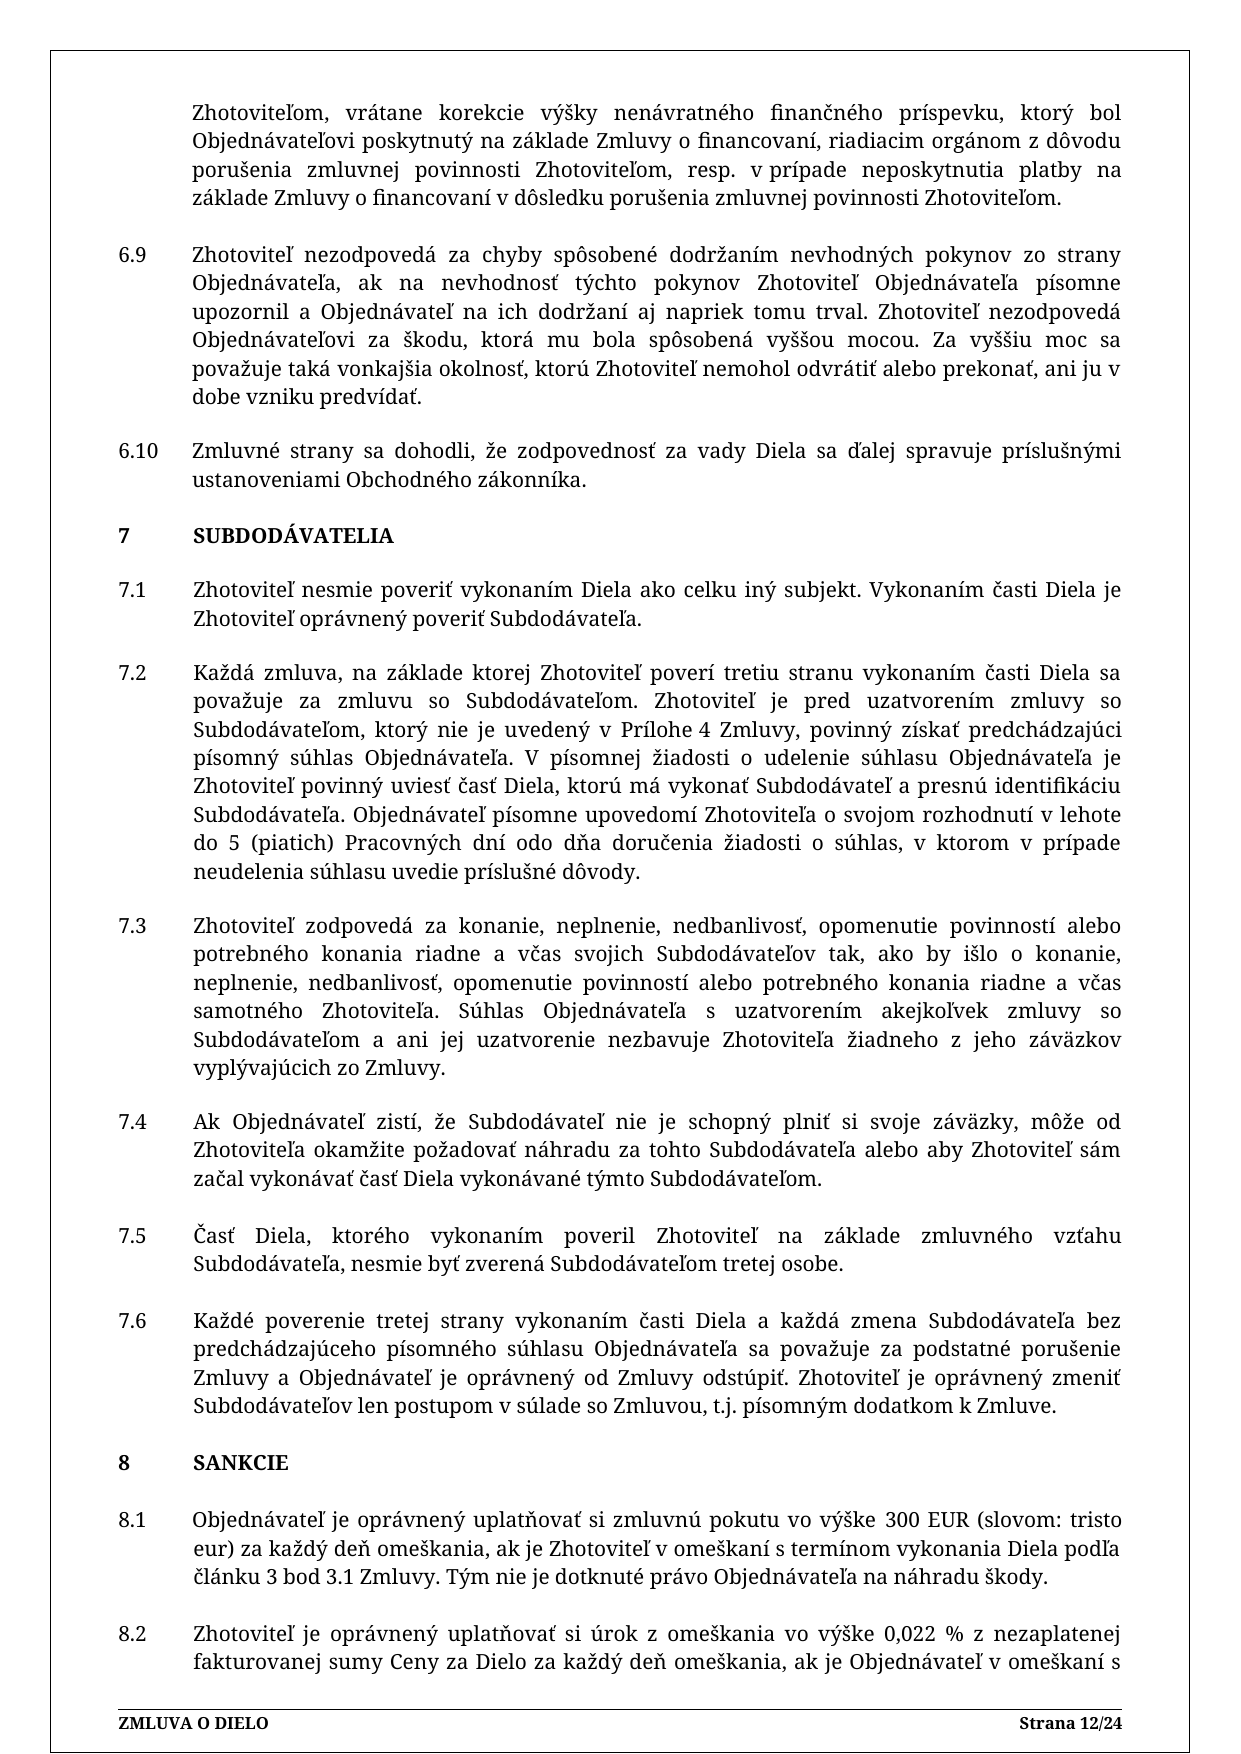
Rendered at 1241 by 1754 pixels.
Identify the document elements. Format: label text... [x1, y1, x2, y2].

list Každá zmluva, na základe ktorej Zhotoviteľ poverí tretiu stranu vykonaním časti Diela sa považuje za zmluvu so Subdodávateľom. Zhotoviteľ je pred uzatvorením zmluvy so Subdodávateľom, ktorý nie je uvedený v Prílohe 4 Zmluvy, povinný získať predchádzajúci písomný súhlas Objednávateľa. V písomnej žiadosti o udelenie súhlasu Objednávateľa je Zhotoviteľ povinný uviesť časť Diela, ktorú má vykonať Subdodávateľ a presnú identifikáciu Subdodávateľa. Objednávateľ písomne upovedomí Zhotoviteľa o svojom rozhodnutí v lehote do 5 (piatich) Pracovných dní odo dňa doručenia žiadosti o súhlas, v ktorom v prípade neudelenia súhlasu uvedie príslušné dôvody. [118, 658, 1122, 885]
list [118, 98, 1122, 212]
list Zhotoviteľ nezodpovedá za chyby spôsobené dodržaním nevhodných pokynov zo strany Objednávateľa, ak na nevhodnosť týchto pokynov Zhotoviteľ Objednávateľa písomne upozornil a Objednávateľ na ich dodržaní aj napriek tomu trval. Zhotoviteľ nezodpovedá Objednávateľovi za škodu, ktorá mu bola spôsobená vyššou mocou. Za vyššiu moc sa považuje taká vonkajšia okolnosť, ktorú Zhotoviteľ nemohol odvrátiť alebo prekonať, ani ju v dobe vzniku predvídať. [118, 240, 1122, 411]
list Časť Diela, ktorého vykonaním poveril Zhotoviteľ na základe zmluvného vzťahu Subdodávateľa, nesmie byť zverená Subdodávateľom tretej osobe. [118, 1221, 1122, 1278]
list Objednávateľ je oprávnený uplatňovať si zmluvnú pokutu vo výške 300 EUR (slovom: tristo eur) za každý deň omeškania, ak je Zhotoviteľ v omeškaní s termínom vykonania Diela podľa článku 3 bod 3.1 Zmluvy. Tým nie je dotknuté právo Objednávateľa na náhradu škody. [118, 1505, 1122, 1591]
list Zmluvné strany sa dohodli, že zodpovednosť za vady Diela sa ďalej spravuje príslušnými ustanoveniami Obchodného zákonníka. [118, 436, 1122, 493]
list Ak Objednávateľ zistí, že Subdodávateľ nie je schopný plniť si svoje záväzky, môže od Zhotoviteľa okamžite požadovať náhradu za tohto Subdodávateľa alebo aby Zhotoviteľ sám začal vykonávať časť Diela vykonávané týmto Subdodávateľom. [118, 1107, 1122, 1192]
list SANKCIE [118, 1448, 1122, 1477]
list Zhotoviteľ zodpovedá za konanie, neplnenie, nedbanlivosť, opomenutie povinností alebo potrebného konania riadne a včas svojich Subdodávateľov tak, ako by išlo o konanie, neplnenie, nedbanlivosť, opomenutie povinností alebo potrebného konania riadne a včas samotného Zhotoviteľa. Súhlas Objednávateľa s uzatvorením akejkoľvek zmluvy so Subdodávateľom a ani jej uzatvorenie nezbavuje Zhotoviteľa žiadneho z jeho záväzkov vyplývajúcich zo Zmluvy. [118, 911, 1122, 1082]
list Každé poverenie tretej strany vykonaním časti Diela a každá zmena Subdodávateľa bez predchádzajúceho písomného súhlasu Objednávateľa sa považuje za podstatné porušenie Zmluvy a Objednávateľ je oprávnený od Zmluvy odstúpiť. Zhotoviteľ je oprávnený zmeniť Subdodávateľov len postupom v súlade so Zmluvou, t.j. písomným dodatkom k Zmluve. [118, 1306, 1122, 1420]
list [118, 1619, 1122, 1676]
list SUBDODÁVATELIA [118, 522, 1122, 550]
list Zhotoviteľ nesmie poveriť vykonaním Diela ako celku iný subjekt. Vykonaním časti Diela je Zhotoviteľ oprávnený poveriť Subdodávateľa. [118, 576, 1122, 632]
